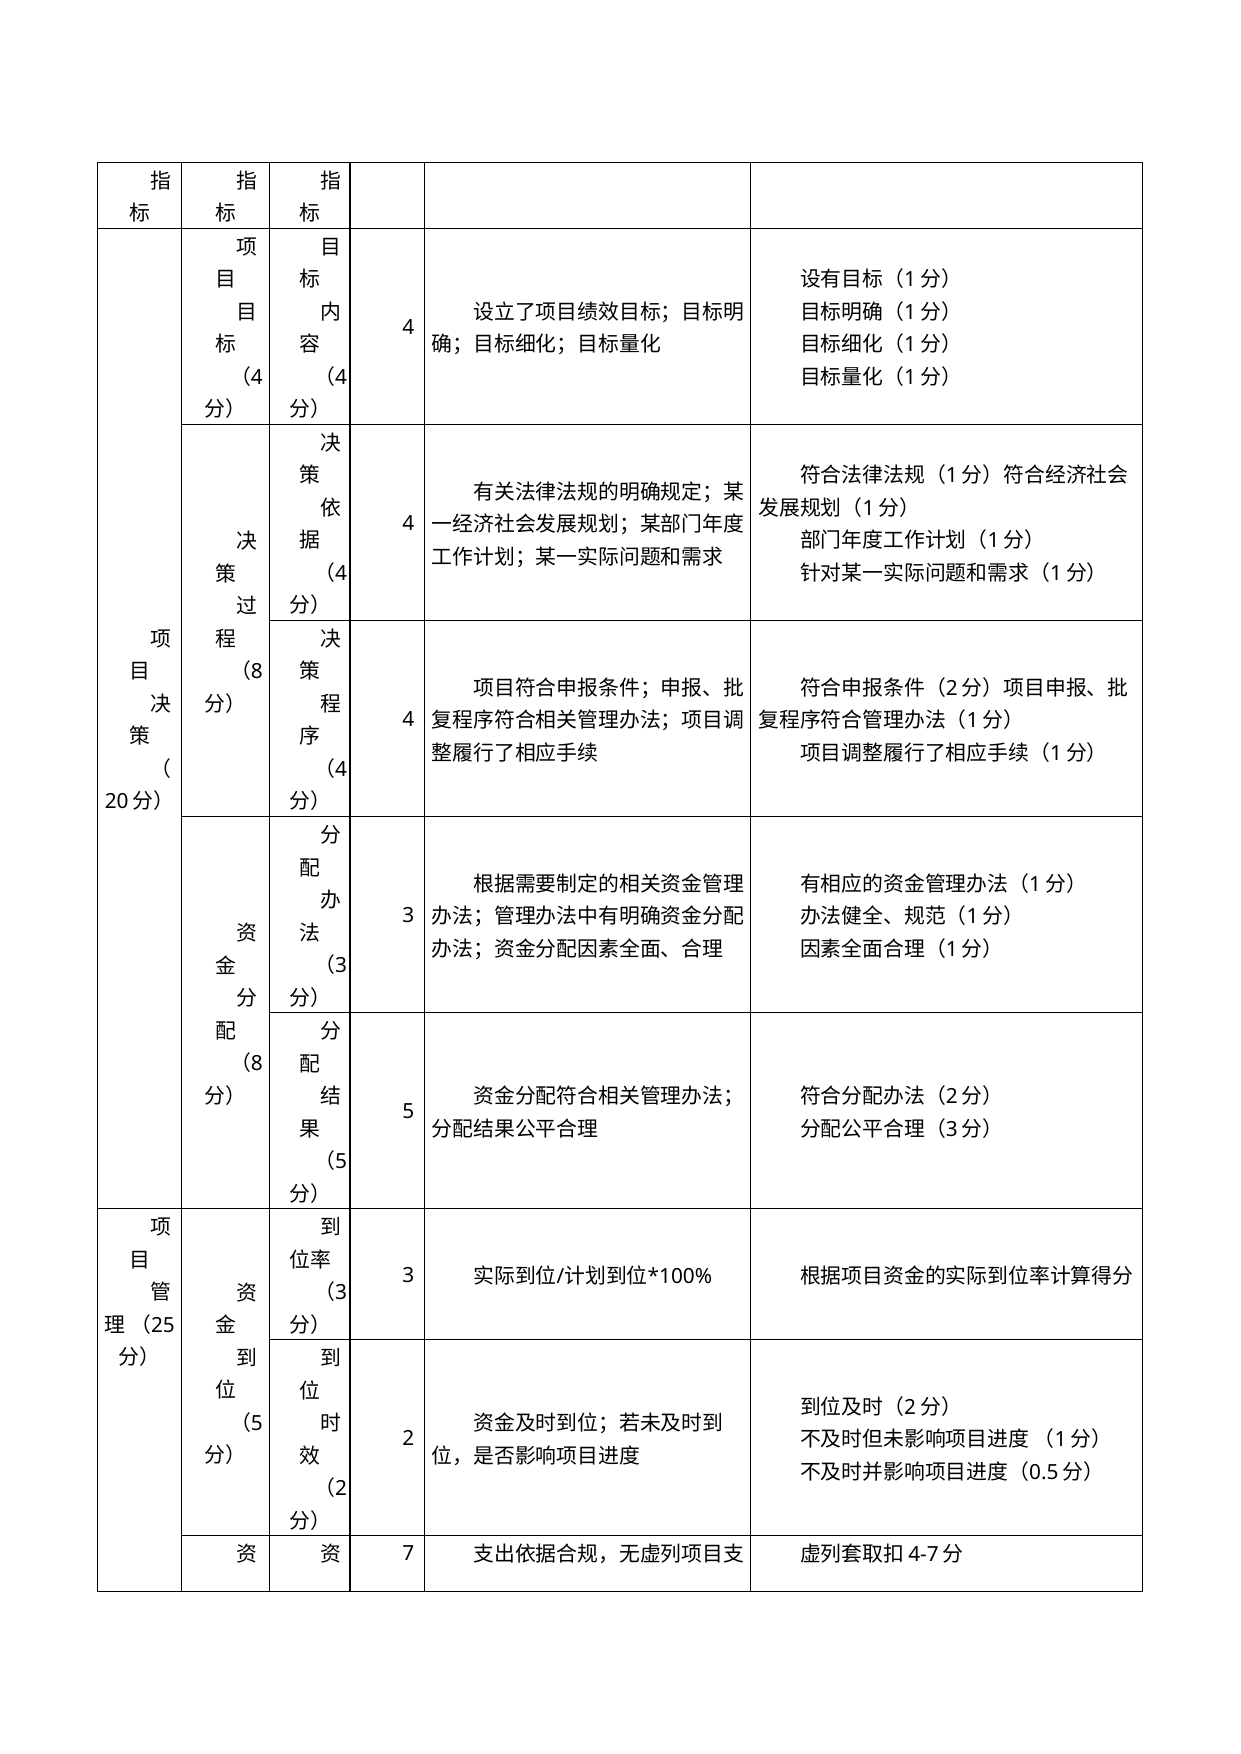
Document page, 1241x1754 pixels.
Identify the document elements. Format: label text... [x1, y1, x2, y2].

table_cell 目标 内容 （4分） [270, 229, 349, 424]
table_cell 到位及时（2分） 不及时但未影响项目进度 （1分） 不及时并影响项目进度（0.5分） [751, 1340, 1142, 1535]
table_cell 项目 目标 （4分） [182, 229, 269, 424]
table_header 三级 指标 [270, 163, 349, 228]
table_cell 设有目标（1分） 目标明确（1分） 目标细化（1分） 目标量化（1分） [751, 229, 1142, 424]
table_cell 项目 决策 （20分） [98, 229, 181, 1208]
table_cell 分配 结果 （5分） [270, 1013, 349, 1208]
table_cell 到位 时效 （2分） [270, 1340, 349, 1535]
table_header 一级 指标 [98, 163, 181, 228]
table_cell 根据项目资金的实际到位率计算得分 [751, 1209, 1142, 1339]
table_cell 符合申报条件（2分）项目申报、批复程序符合管理办法（1分） 项目调整履行了相应手续（1分） [751, 621, 1142, 816]
table_cell 资金 分配 （8分） [182, 817, 269, 1208]
table_cell 2 [351, 1340, 424, 1535]
table_cell 4 [351, 425, 424, 620]
table_cell 项目 管理 （25分） [98, 1209, 181, 1591]
table_cell 3 [351, 1209, 424, 1339]
table_cell 资金分配符合相关管理办法；分配结果公平合理 [425, 1013, 750, 1208]
table_cell 5 [351, 1013, 424, 1208]
table_header 二级 指标 [182, 163, 269, 228]
table_cell 分配 办法 （3分） [270, 817, 349, 1012]
table_cell 到位率 （3分） [270, 1209, 349, 1339]
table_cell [425, 1536, 750, 1591]
table_header 自评分 [351, 163, 424, 228]
table_cell 实际到位/计划到位*100% [425, 1209, 750, 1339]
table_cell 资金 使用 （7分） [270, 1536, 349, 1591]
table_cell 决策 过程 （8分） [182, 425, 269, 816]
table_header 具体指标 [425, 163, 750, 228]
table_cell 符合分配办法（2分） 分配公平合理（3分） [751, 1013, 1142, 1208]
table_cell 资金 到位 （5分） [182, 1209, 269, 1535]
table_cell 决策 程序 （4分） [270, 621, 349, 816]
table_cell 4 [351, 229, 424, 424]
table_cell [751, 1536, 1142, 1591]
table_header 评价标准 [751, 163, 1142, 228]
table_cell 有关法律法规的明确规定；某一经济社会发展规划；某部门年度工作计划；某一实际问题和需求 [425, 425, 750, 620]
table_cell 7 [351, 1536, 424, 1591]
table_cell 有相应的资金管理办法（1分） 办法健全、规范（1分） 因素全面合理（1分） [751, 817, 1142, 1012]
table_cell 资金 管理 （10分） [182, 1536, 269, 1591]
table_cell 决策 依据 （4分） [270, 425, 349, 620]
table_cell 3 [351, 817, 424, 1012]
table_cell 符合法律法规（1分）符合经济社会发展规划（1分） 部门年度工作计划（1分） 针对某一实际问题和需求（1分） [751, 425, 1142, 620]
table_cell 根据需要制定的相关资金管理办法；管理办法中有明确资金分配办法；资金分配因素全面、合理 [425, 817, 750, 1012]
table_cell 项目符合申报条件；申报、批复程序符合相关管理办法；项目调整履行了相应手续 [425, 621, 750, 816]
table_cell 资金及时到位；若未及时到位，是否影响项目进度 [425, 1340, 750, 1535]
table_cell 设立了项目绩效目标；目标明确；目标细化；目标量化 [425, 229, 750, 424]
table_cell 4 [351, 621, 424, 816]
